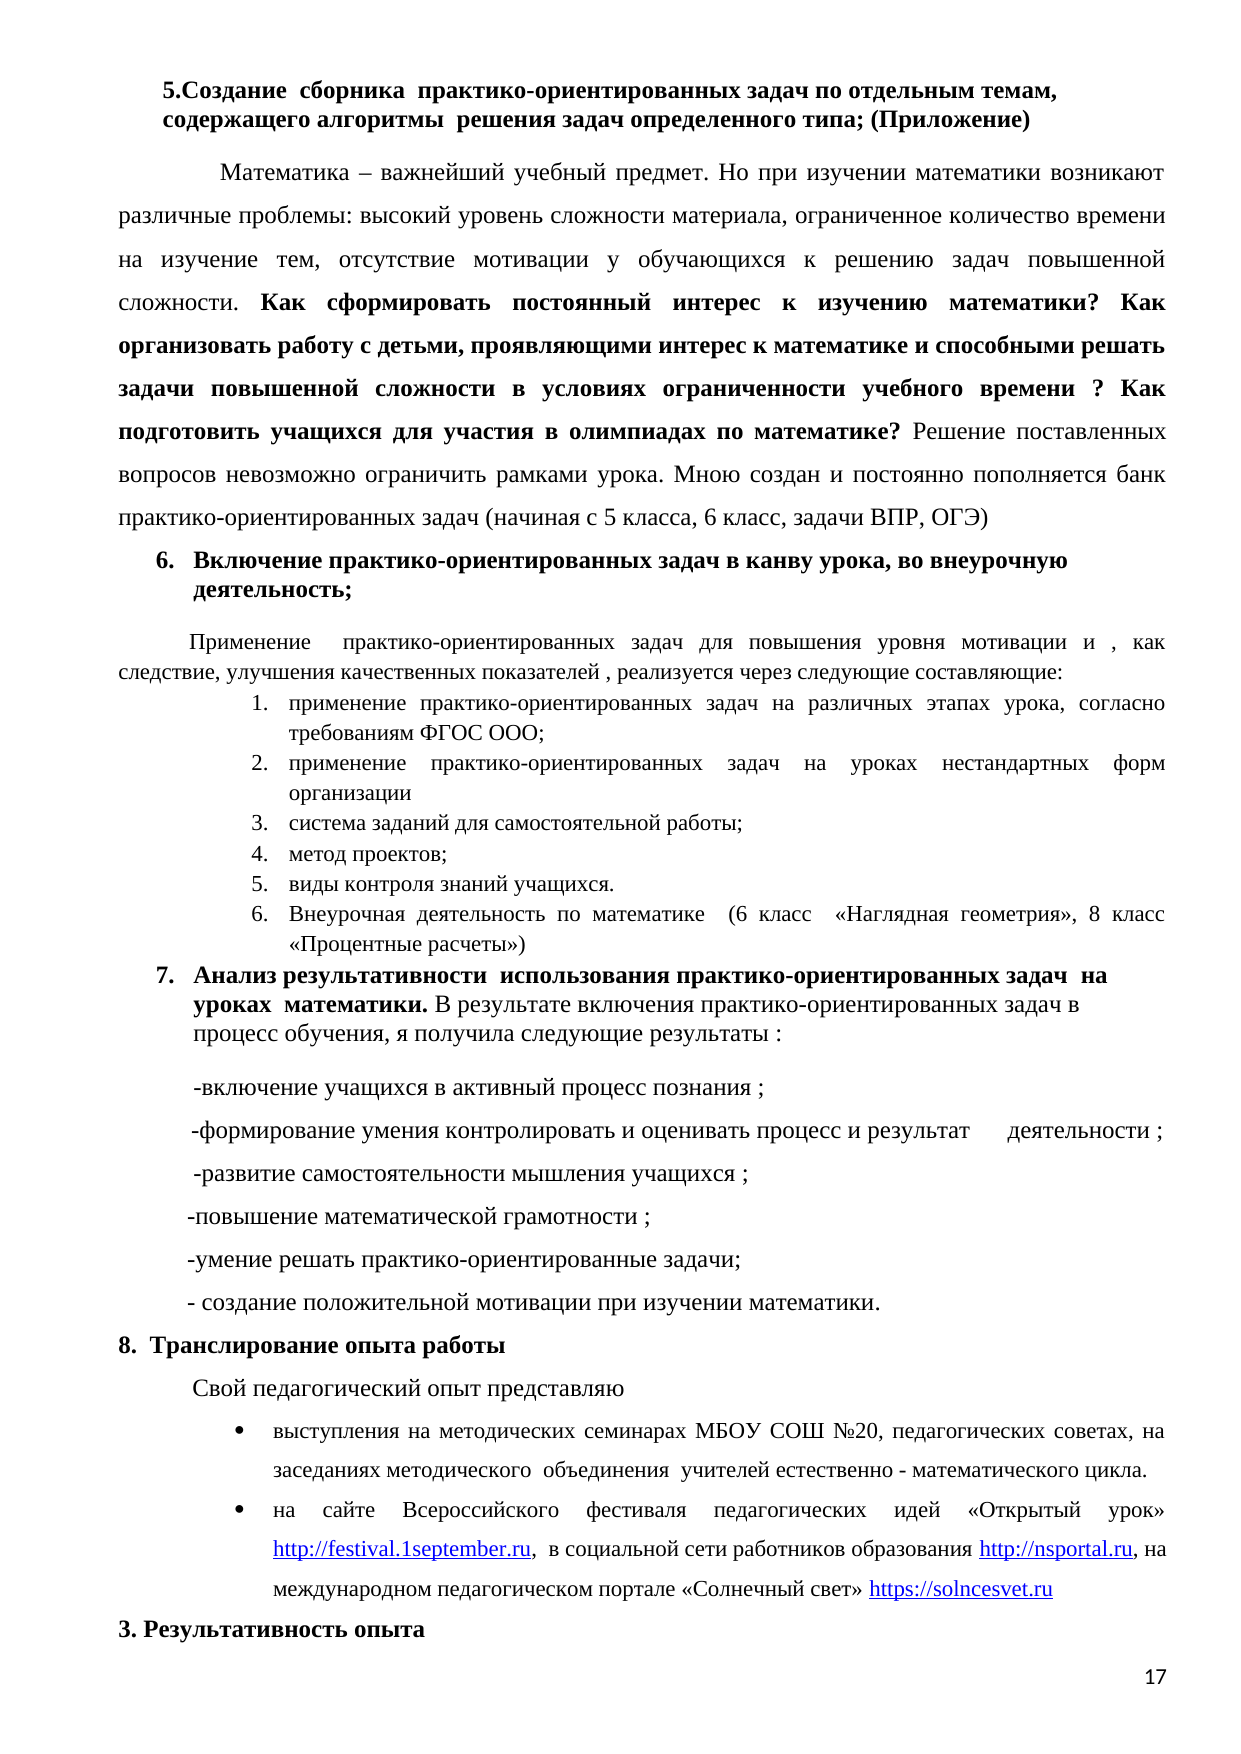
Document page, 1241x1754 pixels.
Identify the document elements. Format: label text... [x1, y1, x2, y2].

text -формирование умения контролировать и оценивать процесс и результат деятельности ; [103, 1115, 1167, 1143]
text 3. Результативность опыта [118, 1614, 1167, 1643]
list на сайте Всероссийского фестиваля педагогических идей «Открытый урок» http://festival.1september.ru, в социальной сети работников образования http://nsportal.ru, на международном педагогическом портале «Солнечный свет» https://solncesvet.ru [235, 1496, 1167, 1601]
text 8. Транслирование опыта работы [118, 1330, 1167, 1359]
text Применение практико-ориентированных задач для повышения уровня мотивации и , как следствие, улучшения качественных показателей , реализуется через следующие составляющие: [118, 628, 1167, 685]
text - создание положительной мотивации при изучении математики. [118, 1287, 1167, 1316]
text Математика – важнейший учебный предмет. Но при изучении математики возникают различные проблемы: высокий уровень сложности материала, ограниченное количество времени на изучение тем, отсутствие мотивации у обучающихся к решению задач повышенной сложности. Как сформировать постоянный интерес к изучению математики? Как организовать работу с детьми, проявляющими интерес к математике и способными решать задачи повышенной сложности в условиях ограниченности учебного времени ? Как подготовить учащихся для участия в олимпиадах по математике? Решение поставленных вопросов невозможно ограничить рамками урока. Мною создан и постоянно пополняется банк практико-ориентированных задач (начиная с 5 класса, 6 класс, задачи ВПР, ОГЭ) [118, 157, 1167, 531]
list применение практико-ориентированных задач на различных этапах урока, согласно требованиям ФГОС ООО; [251, 688, 1167, 745]
text 5.Создание сборника практико-ориентированных задач по отдельным темам, содержащего алгоритмы решения задач определенного типа; (Приложение) [162, 75, 1167, 132]
text -развитие самостоятельности мышления учащихся ; [118, 1158, 1167, 1187]
text -повышение математической грамотности ; [118, 1201, 1167, 1230]
text Свой педагогический опыт представляю [118, 1373, 1167, 1402]
list выступления на методических семинарах МБОУ СОШ №20, педагогических советах, на заседаниях методического объединения учителей естественно - математического цикла. [235, 1417, 1167, 1482]
list система заданий для самостоятельной работы; [251, 809, 1167, 836]
text -умение решать практико-ориентированные задачи; [118, 1244, 1167, 1273]
list метод проектов; [251, 839, 1167, 866]
list применение практико-ориентированных задач на уроках нестандартных форм организации [251, 749, 1167, 806]
list виды контроля знаний учащихся. [251, 870, 1167, 896]
list Анализ результативности использования практико-ориентированных задач на уроках математики. В результате включения практико-ориентированных задач в процесс обучения, я получила следующие результаты : [156, 960, 1167, 1047]
text -включение учащихся в активный процесс познания ; [118, 1072, 1167, 1100]
list Внеурочная деятельность по математике (6 класс «Наглядная геометрия», 8 класс «Процентные расчеты») [251, 900, 1167, 957]
list Включение практико-ориентированных задач в канву урока, во внеурочную деятельность; [156, 546, 1167, 603]
